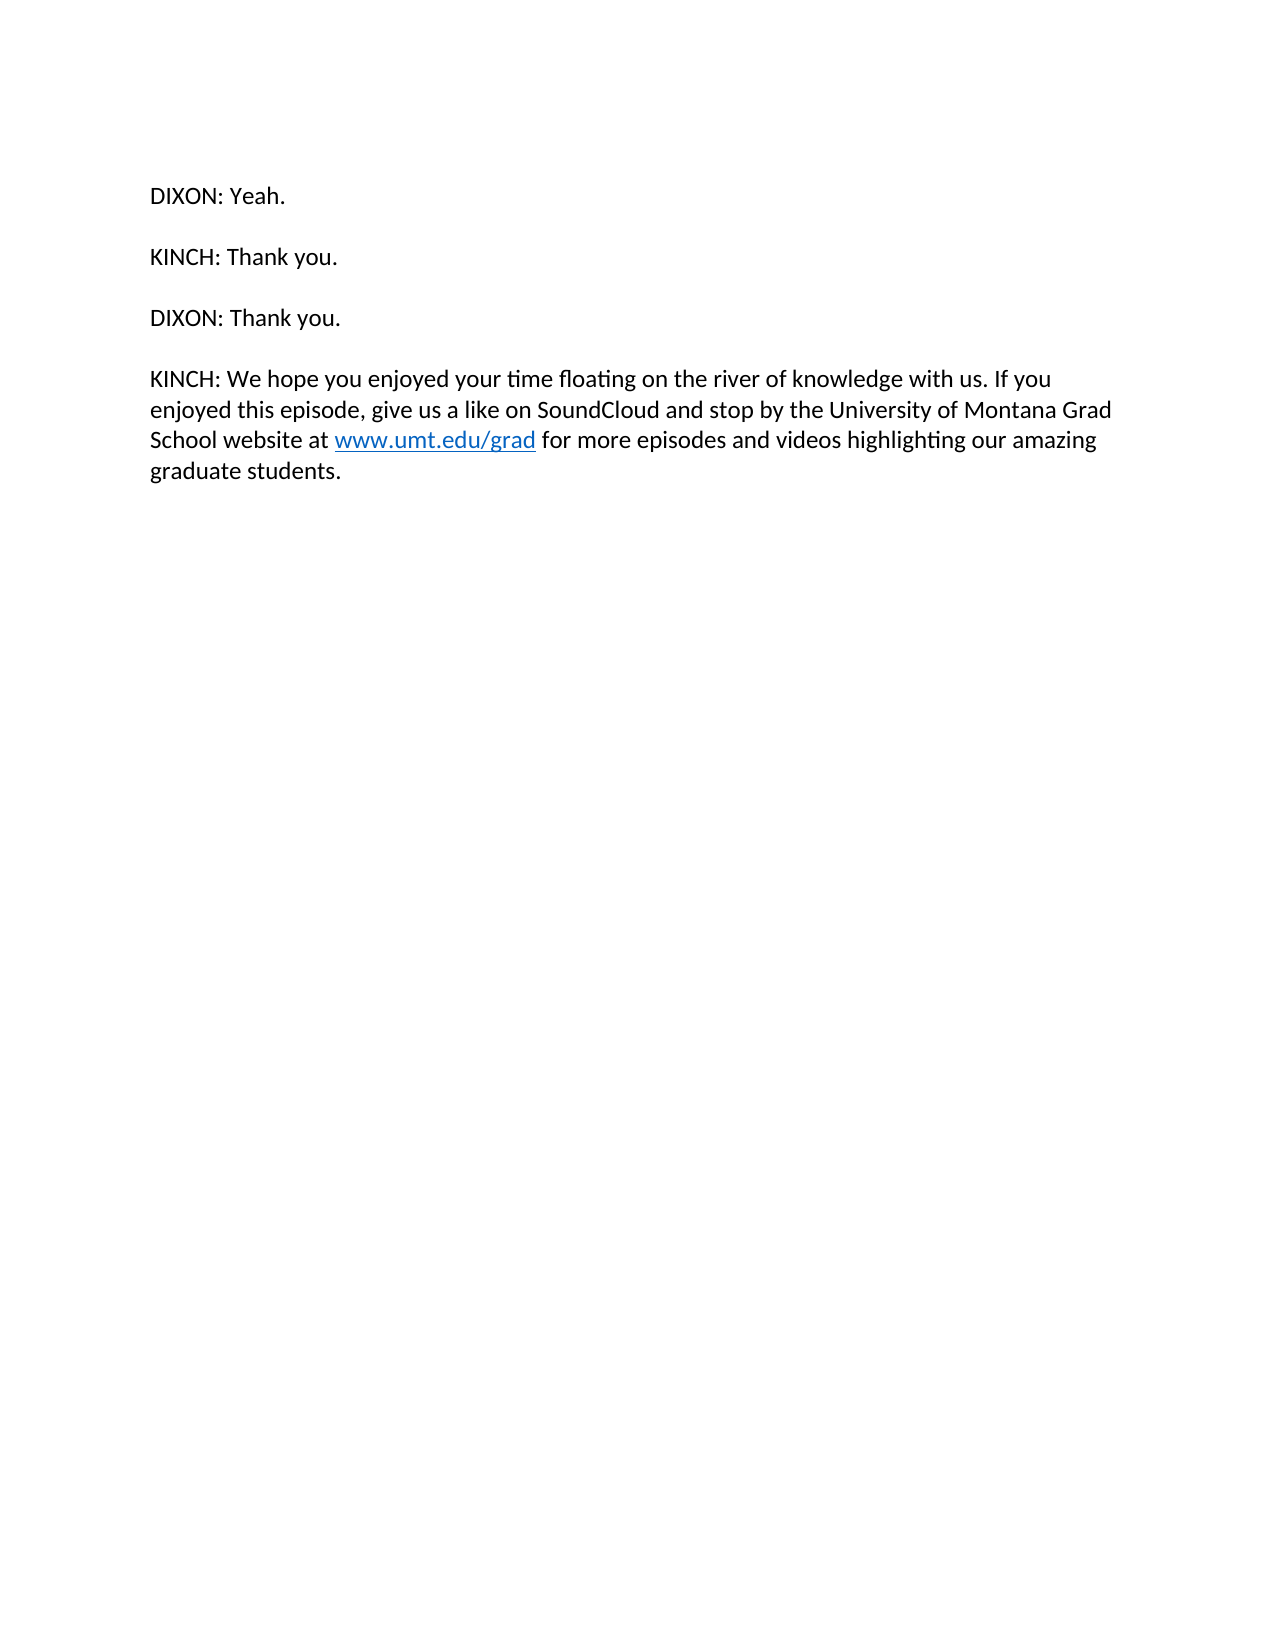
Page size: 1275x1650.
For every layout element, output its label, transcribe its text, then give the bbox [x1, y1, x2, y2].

text KINCH: Thank you. [150, 242, 1125, 272]
text KINCH: We hope you enjoyed your time floating on the river of knowledge with us. If you enjoyed this episode, give us a like on SoundCloud and stop by the University of Montana Grad School website at www.umt.edu/grad for more episodes and videos highlighting our amazing graduate students. [150, 364, 1125, 486]
text DIXON: Yeah. [150, 181, 1125, 211]
text DIXON: Thank you. [150, 303, 1125, 333]
